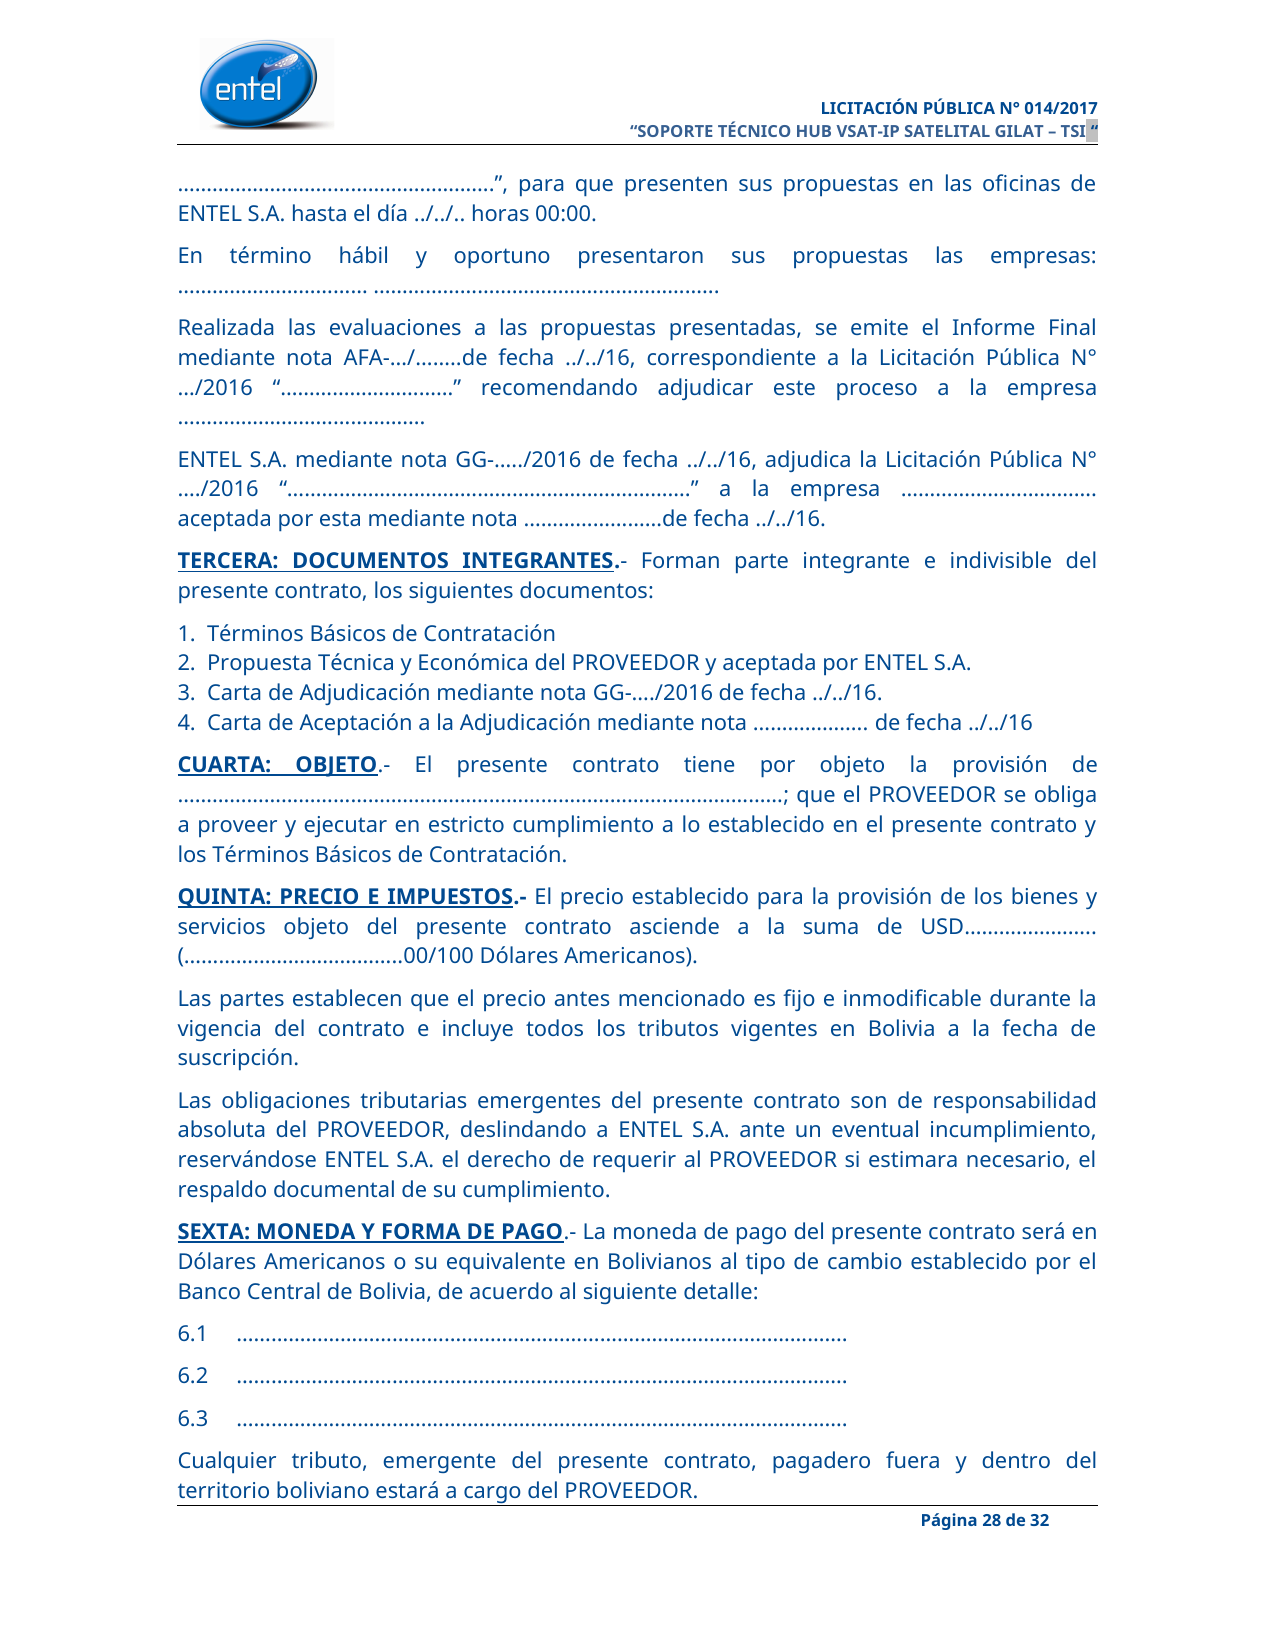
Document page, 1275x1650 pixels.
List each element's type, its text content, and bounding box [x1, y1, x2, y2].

picture [199, 38, 335, 130]
list ……………………………………………………………………………………………. [177, 1360, 1098, 1390]
list ……………………………………………………………………………………………. [177, 1403, 1098, 1432]
text Cualquier tributo, emergente del presente contrato, pagadero fuera y dentro del territorio boliviano estará a cargo del PROVEEDOR. [177, 1445, 1098, 1504]
list ……………………………………………………………………………………………. [177, 1318, 1098, 1348]
text En término hábil y oportuno presentaron sus propuestas las empresas: …………………………… …………………………………………………... [177, 240, 1098, 299]
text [177, 168, 1098, 227]
text Las obligaciones tributarias emergentes del presente contrato son de responsabilidad absoluta del PROVEEDOR, deslindando a ENTEL S.A. ante un eventual incumplimiento, reservándose ENTEL S.A. el derecho de requerir al PROVEEDOR si estimara necesario, el respaldo documental de su cumplimiento. [177, 1084, 1098, 1204]
text CUARTA: OBJETO.- El presente contrato tiene por objeto la provisión de ……………………………………………………………………………………………; que el PROVEEDOR se obliga a proveer y ejecutar en estricto cumplimiento a lo establecido en el presente contrato y los Términos Básicos de Contratación. [177, 749, 1098, 868]
text Realizada las evaluaciones a las propuestas presentadas, se emite el Informe Final mediante nota AFA-…/……..de fecha ../../16, correspondiente a la Licitación Pública N° …/2016 “…………………………” recomendando adjudicar este proceso a la empresa ……………………………………. [177, 312, 1098, 431]
text 1. Términos Básicos de Contratación [177, 617, 1098, 647]
text ENTEL S.A. mediante nota GG-…../2016 de fecha ../../16, adjudica la Licitación Pública N° …./2016 “…………………………………………………………….” a la empresa ……………………………. aceptada por esta mediante nota ……………………de fecha ../../16. [177, 443, 1098, 533]
text 2. Propuesta Técnica y Económica del PROVEEDOR y aceptada por ENTEL S.A. [177, 647, 1098, 677]
text 3. Carta de Adjudicación mediante nota GG-…./2016 de fecha ../../16. [177, 677, 1098, 707]
text QUINTA: PRECIO E IMPUESTOS.- El precio establecido para la provisión de los bienes y servicios objeto del presente contrato asciende a la suma de USD………………….. (………………………………..00/100 Dólares Americanos). [177, 881, 1098, 970]
text Las partes establecen que el precio antes mencionado es fijo e inmodificable durante la vigencia del contrato e incluye todos los tributos vigentes en Bolivia a la fecha de suscripción. [177, 983, 1098, 1072]
text 4. Carta de Aceptación a la Adjudicación mediante nota ……………….. de fecha ../../16 [177, 707, 1098, 737]
text TERCERA: DOCUMENTOS INTEGRANTES.- Forman parte integrante e indivisible del presente contrato, los siguientes documentos: [177, 545, 1098, 605]
text SEXTA: MONEDA Y FORMA DE PAGO.- La moneda de pago del presente contrato será en Dólares Americanos o su equivalente en Bolivianos al tipo de cambio establecido por el Banco Central de Bolivia, de acuerdo al siguiente detalle: [177, 1216, 1098, 1306]
